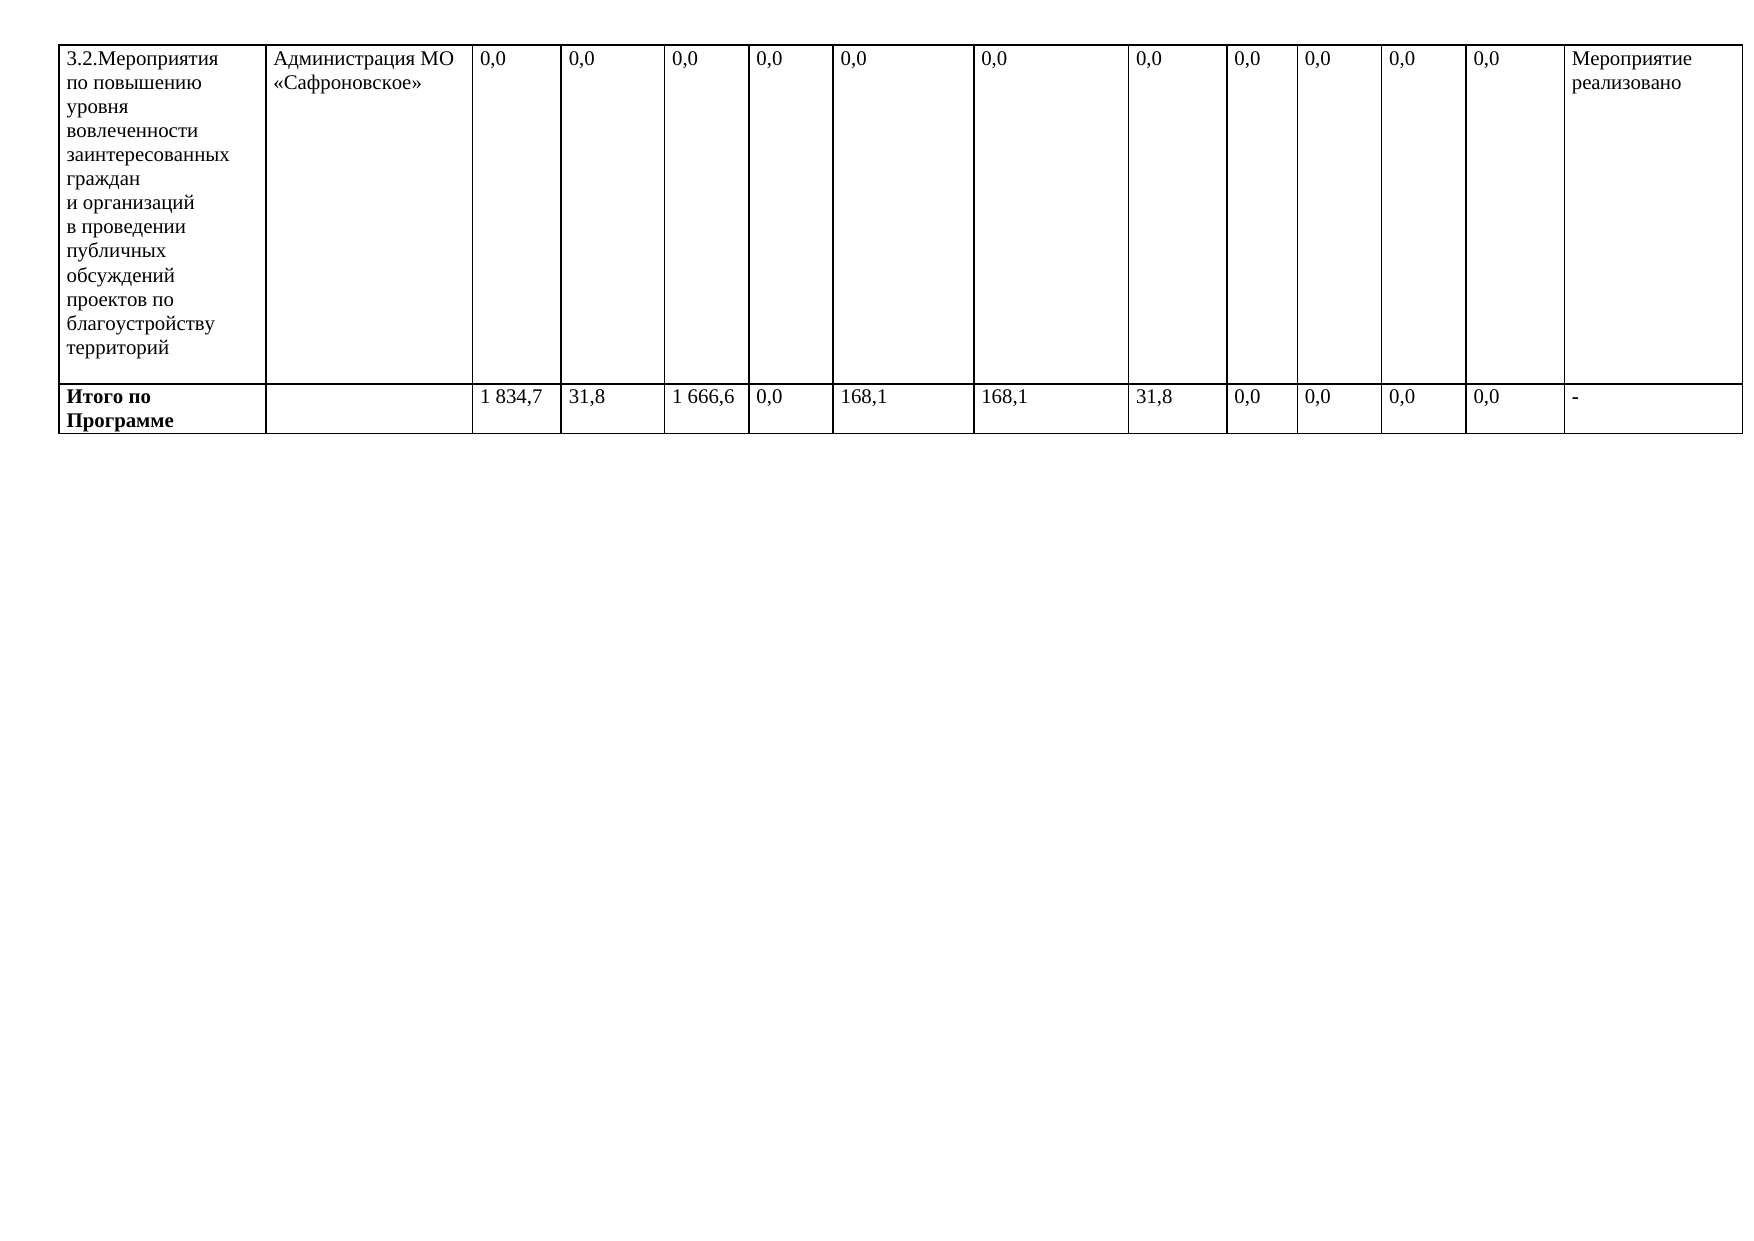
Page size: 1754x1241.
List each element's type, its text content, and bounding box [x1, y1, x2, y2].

table_cell 3.2.Мероприятия по повышению уровня вовлеченности заинтересованных граждан и организаций в проведении публичных обсуждений проектов по благоустройству территорий [60, 46, 265, 383]
table_cell 0,0 [665, 46, 748, 383]
table_cell 168,1 [975, 385, 1128, 432]
table_cell - [1565, 385, 1742, 432]
table_cell 0,0 [1382, 46, 1465, 383]
table_cell 31,8 [1129, 385, 1226, 432]
table_cell Итого по Программе [60, 385, 265, 432]
table_cell 0,0 [1298, 46, 1381, 383]
table_cell 0,0 [1129, 46, 1226, 383]
table_cell 0,0 [562, 46, 664, 383]
table_cell 0,0 [1467, 385, 1564, 432]
table_cell 0,0 [834, 46, 973, 383]
table_cell 0,0 [750, 46, 832, 383]
table_cell 0,0 [1382, 385, 1465, 432]
table_cell 31,8 [562, 385, 664, 432]
table_cell 0,0 [473, 46, 560, 383]
table_cell 1 666,6 [665, 385, 748, 432]
table_cell [267, 385, 472, 432]
table_cell 168,1 [834, 385, 973, 432]
table_cell 0,0 [1467, 46, 1564, 383]
table_cell 0,0 [750, 385, 832, 432]
table_cell 0,0 [1228, 46, 1297, 383]
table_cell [1565, 46, 1742, 383]
table_cell 1 834,7 [473, 385, 560, 432]
table_cell 0,0 [1228, 385, 1297, 432]
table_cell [267, 46, 472, 383]
table_cell 0,0 [975, 46, 1128, 383]
table_cell 0,0 [1298, 385, 1381, 432]
